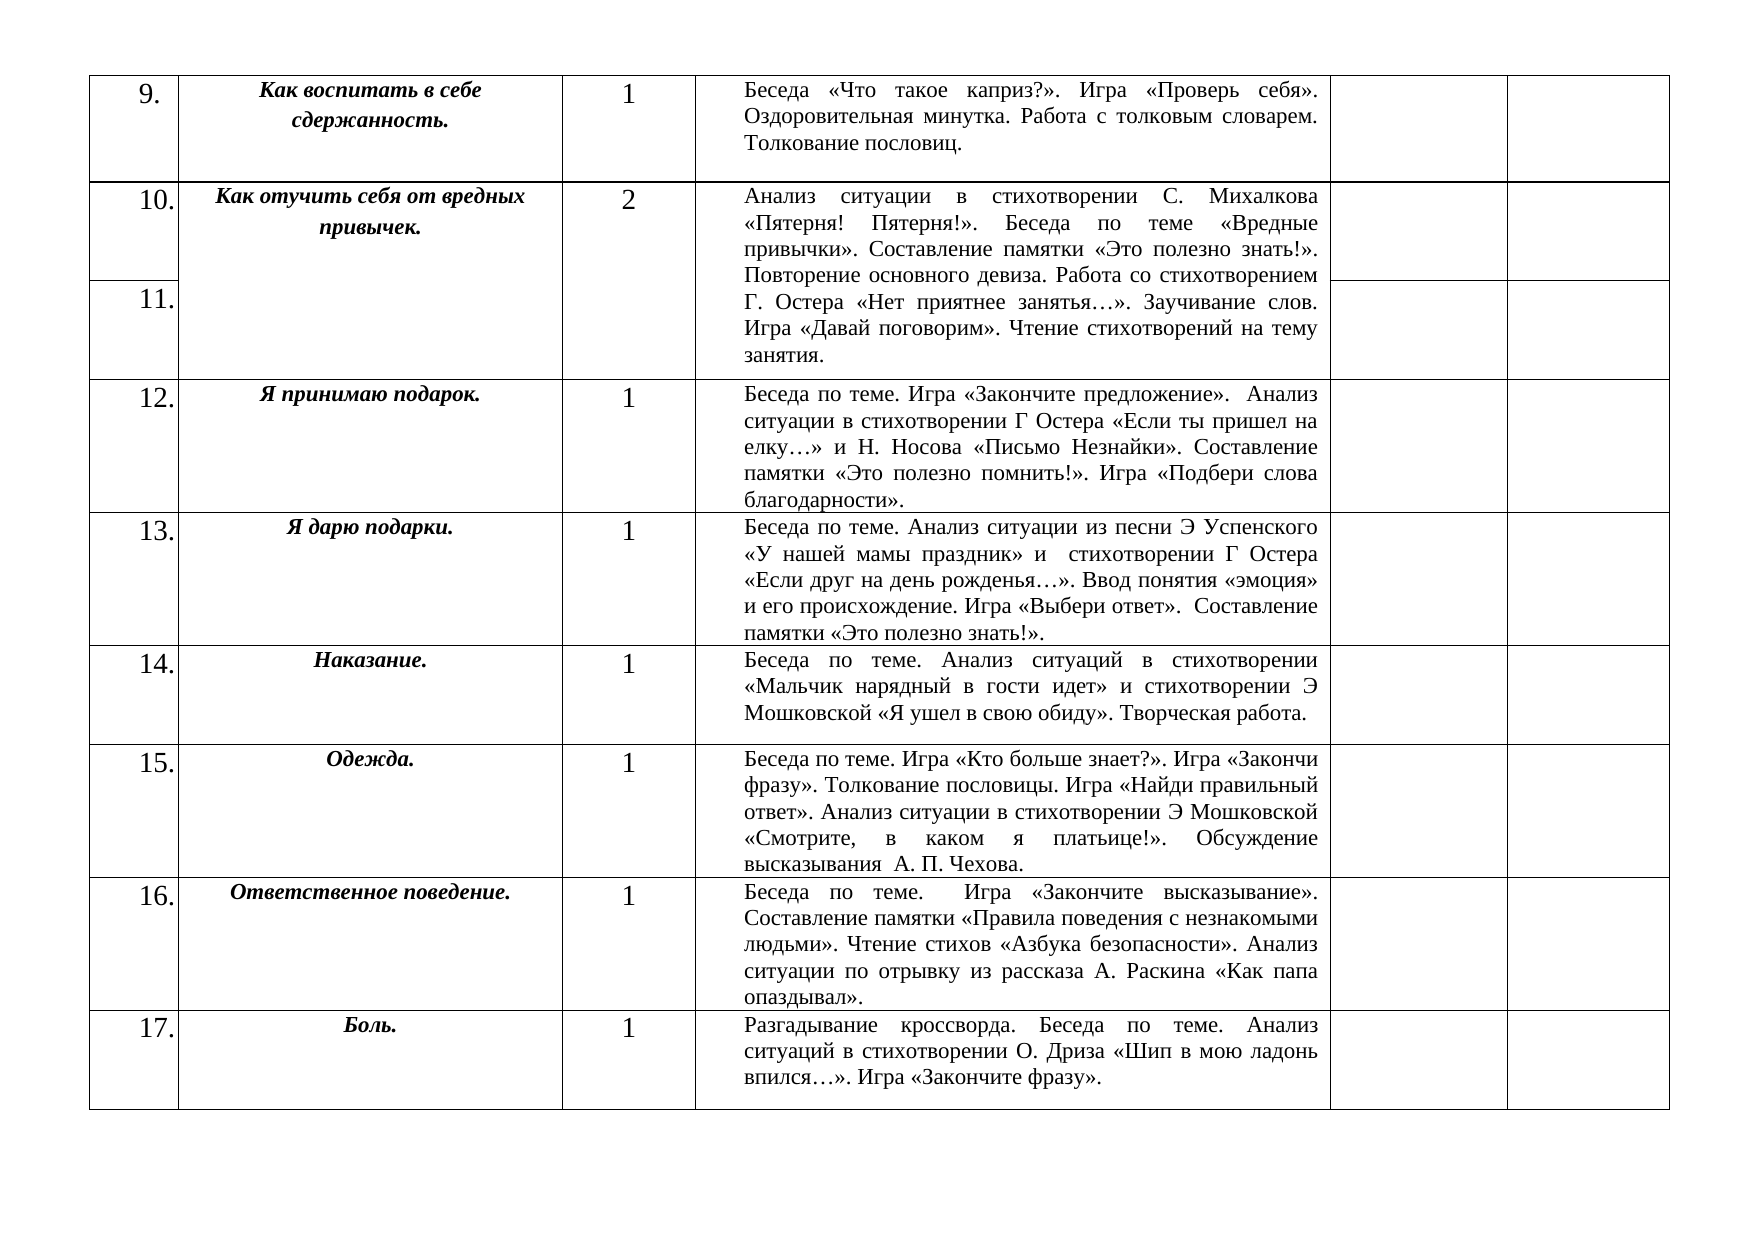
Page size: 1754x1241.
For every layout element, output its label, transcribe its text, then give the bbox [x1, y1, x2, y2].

table_cell Как отучить себя от вредных привычек. [179, 183, 562, 379]
table_cell [1508, 281, 1669, 379]
table_cell Я дарю подарки. [179, 513, 562, 645]
table_cell 1 [563, 513, 695, 645]
table_cell [90, 281, 178, 379]
table_cell Беседа по теме. Игра «Кто больше знает?». Игра «Закончи фразу». Толкование пословицы. Игра «Найди правильный ответ». Анализ ситуации в стихотворении Э Мошковской «Смотрите, в каком я платьице!». Обсуждение высказывания А. П. Чехова. [696, 745, 1330, 877]
table_cell Беседа по теме. Анализ ситуации из песни Э Успенского «У нашей мамы праздник» и стихотворении Г Остера «Если друг на день рожденья…». Ввод понятия «эмоция» и его происхождение. Игра «Выбери ответ». Составление памятки «Это полезно знать!». [696, 513, 1330, 645]
table_cell 1 [563, 1011, 695, 1108]
table_cell [1331, 745, 1507, 877]
table_cell [1508, 380, 1669, 512]
table_cell [90, 380, 178, 512]
table_cell [1331, 878, 1507, 1009]
table_cell 1 [563, 745, 695, 877]
table_cell [1331, 281, 1507, 379]
table_cell Беседа «Что такое каприз?». Игра «Проверь себя». Оздоровительная минутка. Работа с толковым словарем. Толкование пословиц. [696, 76, 1330, 181]
table_cell Наказание. [179, 646, 562, 744]
table_cell [1508, 745, 1669, 877]
table_cell [90, 878, 178, 1009]
table_cell [1508, 76, 1669, 181]
table_cell [1508, 183, 1669, 280]
table_cell [1331, 646, 1507, 744]
table_cell [90, 513, 178, 645]
table_cell Я принимаю подарок. [179, 380, 562, 512]
table_cell 1 [563, 380, 695, 512]
table_cell Как воспитать в себе сдержанность. [179, 76, 562, 181]
table_cell Беседа по теме. Игра «Закончите высказывание». Составление памятки «Правила поведения с незнакомыми людьми». Чтение стихов «Азбука безопасности». Анализ ситуации по отрывку из рассказа А. Раскина «Как папа опаздывал». [696, 878, 1330, 1009]
table_cell Разгадывание кроссворда. Беседа по теме. Анализ ситуаций в стихотворении О. Дриза «Шип в мою ладонь впился…». Игра «Закончите фразу». [696, 1011, 1330, 1108]
table_cell [1331, 380, 1507, 512]
table_cell 1 [563, 76, 695, 181]
table_cell Ответственное поведение. [179, 878, 562, 1009]
table_cell [1508, 1011, 1669, 1108]
table_cell [90, 183, 178, 280]
table_cell Боль. [179, 1011, 562, 1108]
table_cell 1 [563, 646, 695, 744]
table_cell [1331, 1011, 1507, 1108]
table_cell 2 [563, 183, 695, 379]
table_cell [90, 745, 178, 877]
table_cell [90, 646, 178, 744]
table_cell Беседа по теме. Игра «Закончите предложение». Анализ ситуации в стихотворении Г Остера «Если ты пришел на елку…» и Н. Носова «Письмо Незнайки». Составление памятки «Это полезно помнить!». Игра «Подбери слова благодарности». [696, 380, 1330, 512]
table_cell [1331, 183, 1507, 280]
table_cell [1331, 76, 1507, 181]
table_cell Анализ ситуации в стихотворении С. Михалкова «Пятерня! Пятерня!». Беседа по теме «Вредные привычки». Составление памятки «Это полезно знать!». Повторение основного девиза. Работа со стихотворением Г. Остера «Нет приятнее занятья…». Заучивание слов. Игра «Давай поговорим». Чтение стихотворений на тему занятия. [696, 183, 1330, 379]
table_cell 1 [563, 878, 695, 1009]
table_cell [1508, 646, 1669, 744]
table_cell [1508, 513, 1669, 645]
table_cell [1508, 878, 1669, 1009]
table_cell Одежда. [179, 745, 562, 877]
table_cell [1331, 513, 1507, 645]
table_cell Беседа по теме. Анализ ситуаций в стихотворении «Мальчик нарядный в гости идет» и стихотворении Э Мошковской «Я ушел в свою обиду». Творческая работа. [696, 646, 1330, 744]
table_cell [90, 1011, 178, 1108]
table_cell [90, 76, 178, 181]
